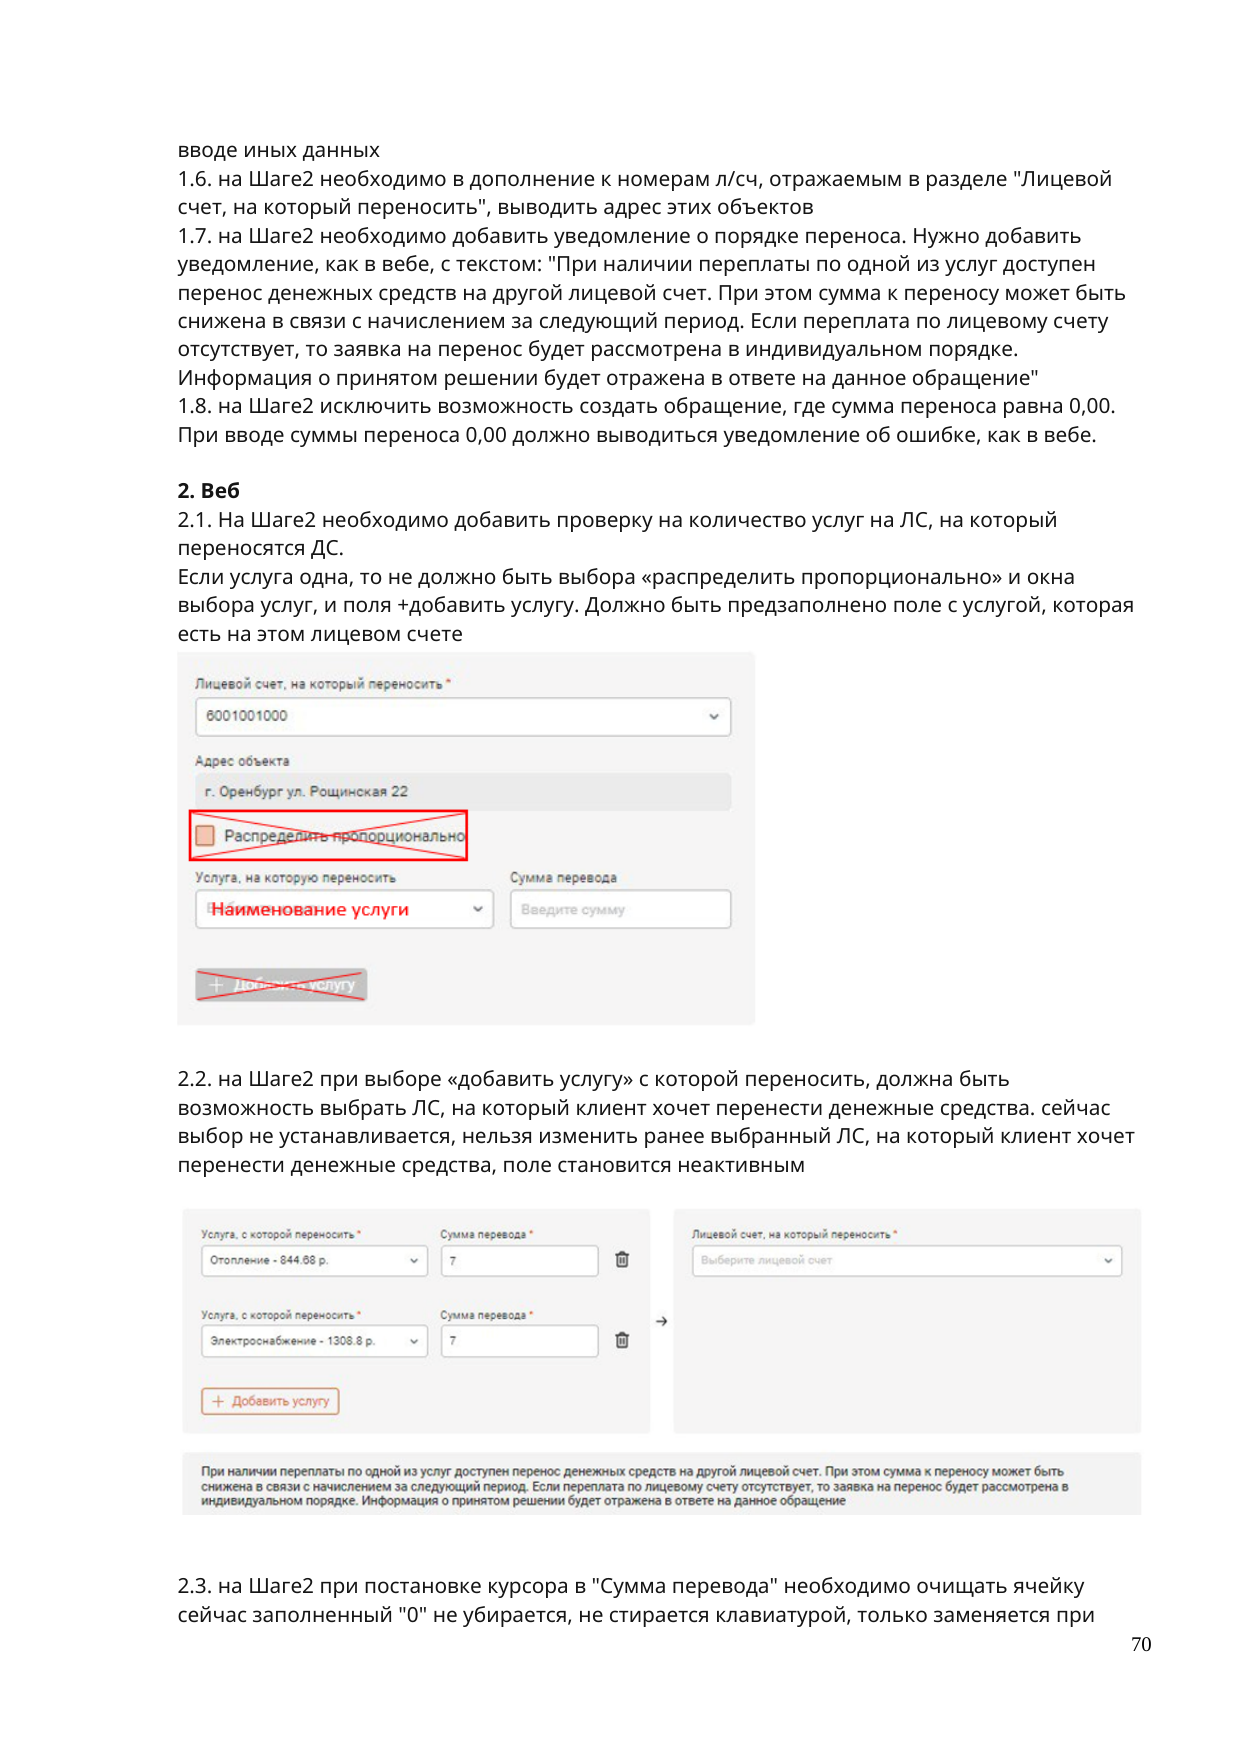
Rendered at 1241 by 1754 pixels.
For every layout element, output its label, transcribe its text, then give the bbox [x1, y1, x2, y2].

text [177, 135, 1152, 448]
picture [177, 1206, 1152, 1515]
picture [177, 647, 758, 1036]
text 2.2. на Шаге2 при выборе «добавить услугу» с которой переносить, должна быть возможность выбрать ЛС, на который клиент хочет перенести денежные средства. сейчас выбор не устанавливается, нельзя изменить ранее выбранный ЛС, на который клиент хочет перенести денежные средства, поле становится неактивным [177, 1036, 1152, 1206]
text 2. Веб 2.1. На Шаге2 необходимо добавить проверку на количество услуг на ЛС, на который переносятся ДС. Если услуга одна, то не должно быть выбора «распределить пропорционально» и окна выбора услуг, и поля +добавить услугу. Должно быть предзаполнено поле с услугой, которая есть на этом лицевом счете [177, 477, 1152, 647]
